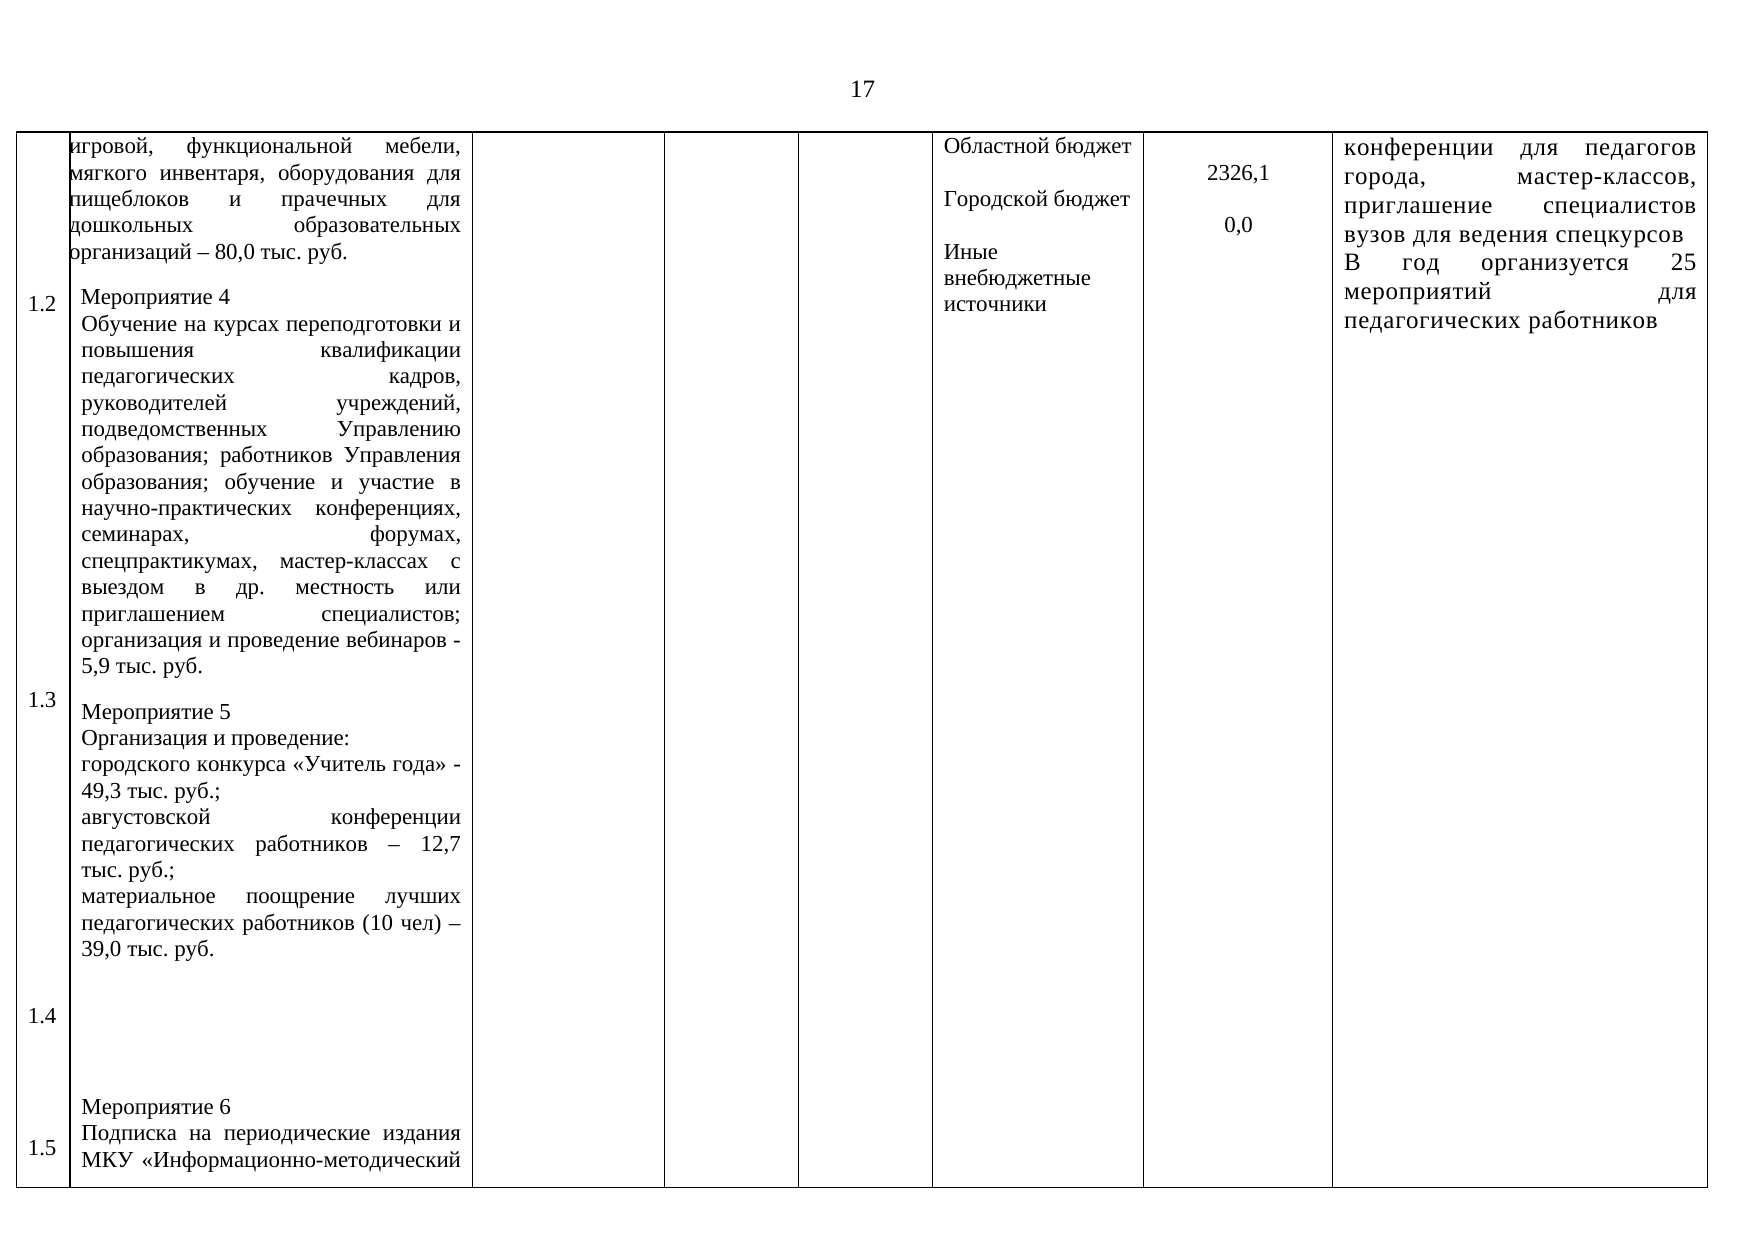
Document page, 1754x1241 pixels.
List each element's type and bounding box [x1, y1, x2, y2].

table_cell [933, 133, 1143, 1187]
table_cell [1144, 133, 1332, 1187]
